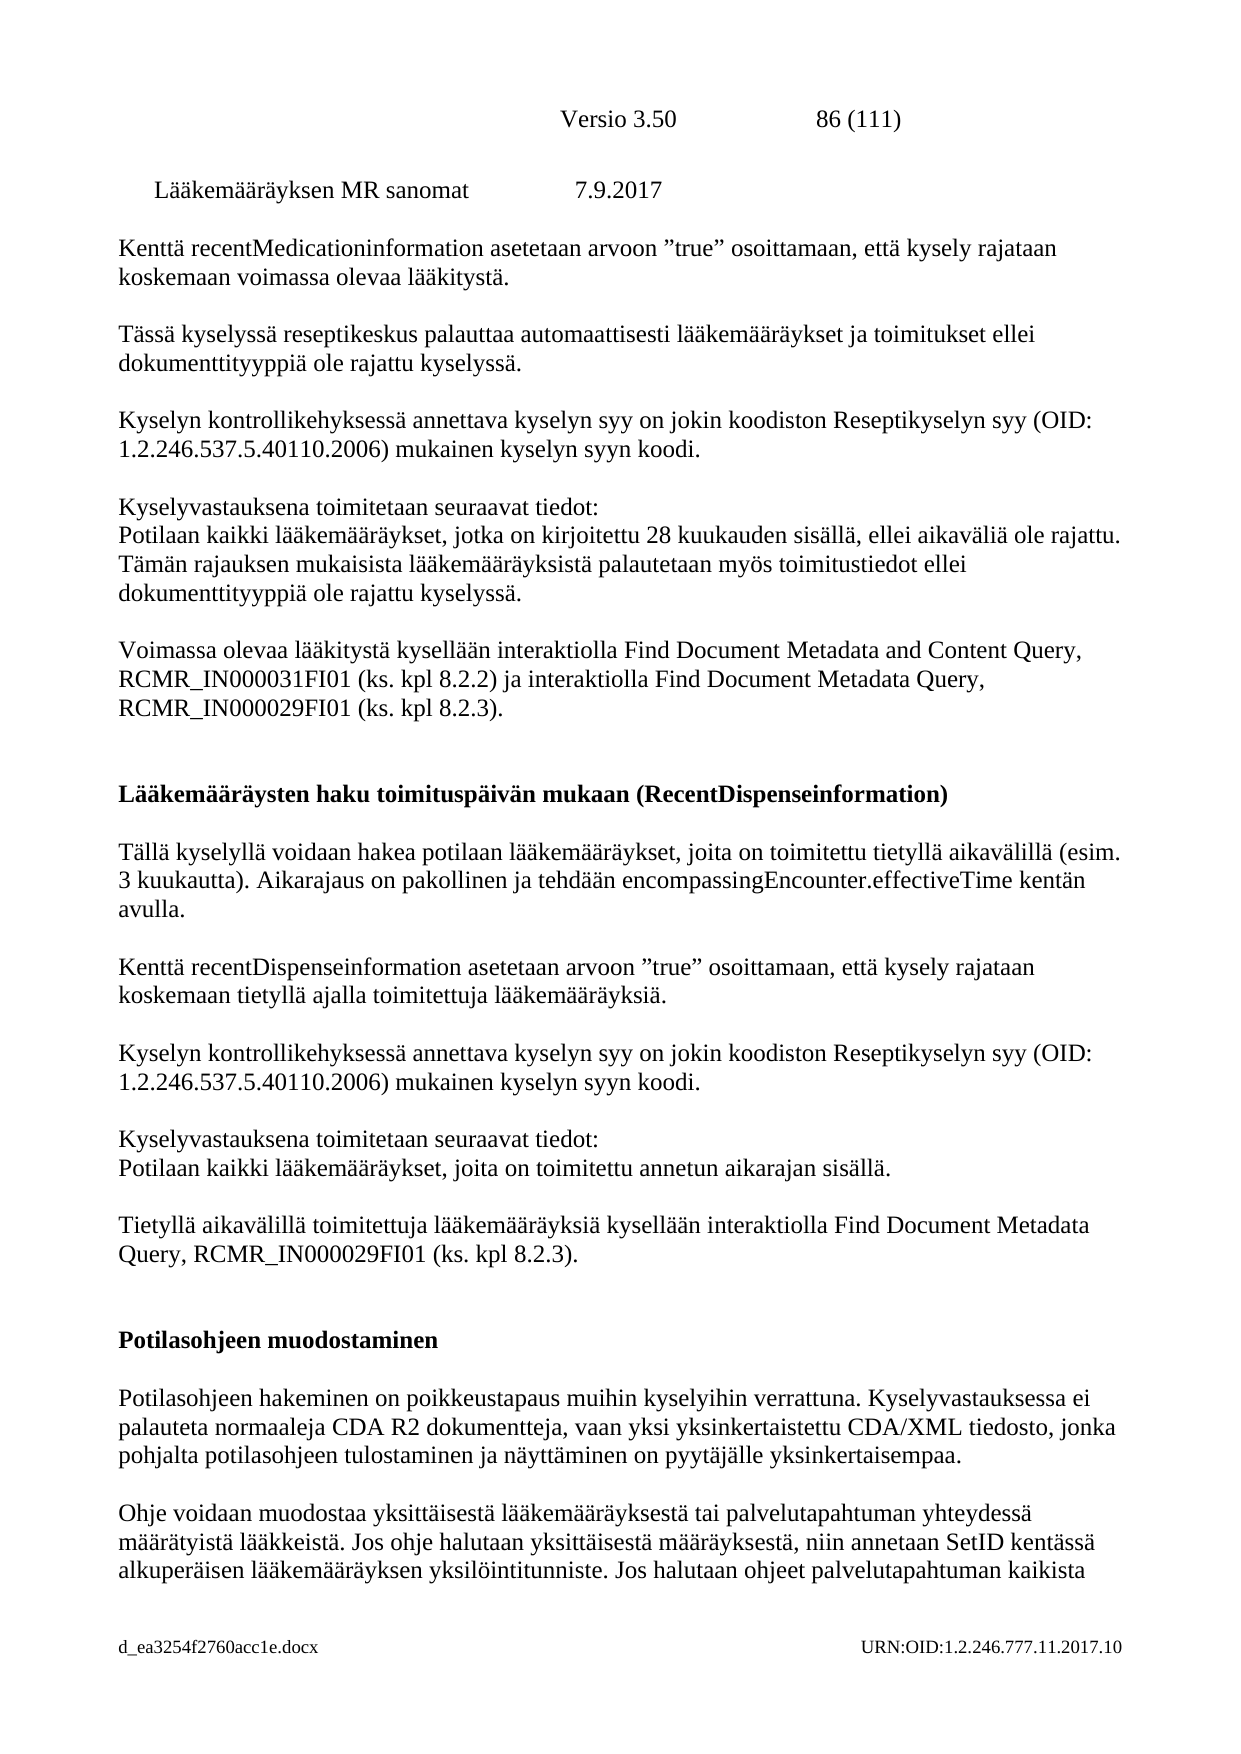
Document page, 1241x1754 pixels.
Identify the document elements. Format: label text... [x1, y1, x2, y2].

text Kyselyvastauksena toimitetaan seuraavat tiedot: [118, 492, 1122, 521]
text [118, 1498, 1122, 1584]
text Kyselyn kontrollikehyksessä annettava kyselyn syy on jokin koodiston Reseptikyselyn syy (OID: 1.2.246.537.5.40110.2006) mukainen kyselyn syyn koodi. [118, 406, 1122, 463]
text Kenttä recentMedicationinformation asetetaan arvoon ”true” osoittamaan, että kysely rajataan koskemaan voimassa olevaa lääkitystä. [118, 233, 1122, 291]
text Potilasohjeen hakeminen on poikkeustapaus muihin kyselyihin verrattuna. Kyselyvastauksessa ei palauteta normaaleja CDA R2 dokumentteja, vaan yksi yksinkertaistettu CDA/XML tiedosto, jonka pohjalta potilasohjeen tulostaminen ja näyttäminen on pyytäjälle yksinkertaisempaa. [118, 1383, 1122, 1469]
text Lääkemääräysten haku toimituspäivän mukaan (RecentDispenseinformation) [118, 779, 1122, 808]
text Voimassa olevaa lääkitystä kysellään interaktiolla Find Document Metadata and Content Query, RCMR_IN000031FI01 (ks. kpl 8.2.2) ja interaktiolla Find Document Metadata Query, RCMR_IN000029FI01 (ks. kpl 8.2.3). [118, 636, 1122, 722]
text Kyselyn kontrollikehyksessä annettava kyselyn syy on jokin koodiston Reseptikyselyn syy (OID: 1.2.246.537.5.40110.2006) mukainen kyselyn syyn koodi. [118, 1038, 1122, 1096]
text Tietyllä aikavälillä toimitettuja lääkemääräyksiä kysellään interaktiolla Find Document Metadata Query, RCMR_IN000029FI01 (ks. kpl 8.2.3). [118, 1211, 1122, 1268]
text Kenttä recentDispenseinformation asetetaan arvoon ”true” osoittamaan, että kysely rajataan koskemaan tietyllä ajalla toimitettuja lääkemääräyksiä. [118, 952, 1122, 1009]
text Potilasohjeen muodostaminen [118, 1326, 1122, 1354]
text Tällä kyselyllä voidaan hakea potilaan lääkemääräykset, joita on toimitettu tietyllä aikavälillä (esim. 3 kuukautta). Aikarajaus on pakollinen ja tehdään encompassingEncounter.effectiveTime kentän avulla. [118, 837, 1122, 923]
text Potilaan kaikki lääkemääräykset, joita on toimitettu annetun aikarajan sisällä. [118, 1153, 1122, 1182]
text Kyselyvastauksena toimitetaan seuraavat tiedot: [118, 1124, 1122, 1153]
text Tässä kyselyssä reseptikeskus palauttaa automaattisesti lääkemääräykset ja toimitukset ellei dokumenttityyppiä ole rajattu kyselyssä. [118, 319, 1122, 377]
text Potilaan kaikki lääkemääräykset, jotka on kirjoitettu 28 kuukauden sisällä, ellei aikaväliä ole rajattu. Tämän rajauksen mukaisista lääkemääräyksistä palautetaan myös toimitustiedot ellei dokumenttityyppiä ole rajattu kyselyssä. [118, 521, 1122, 607]
